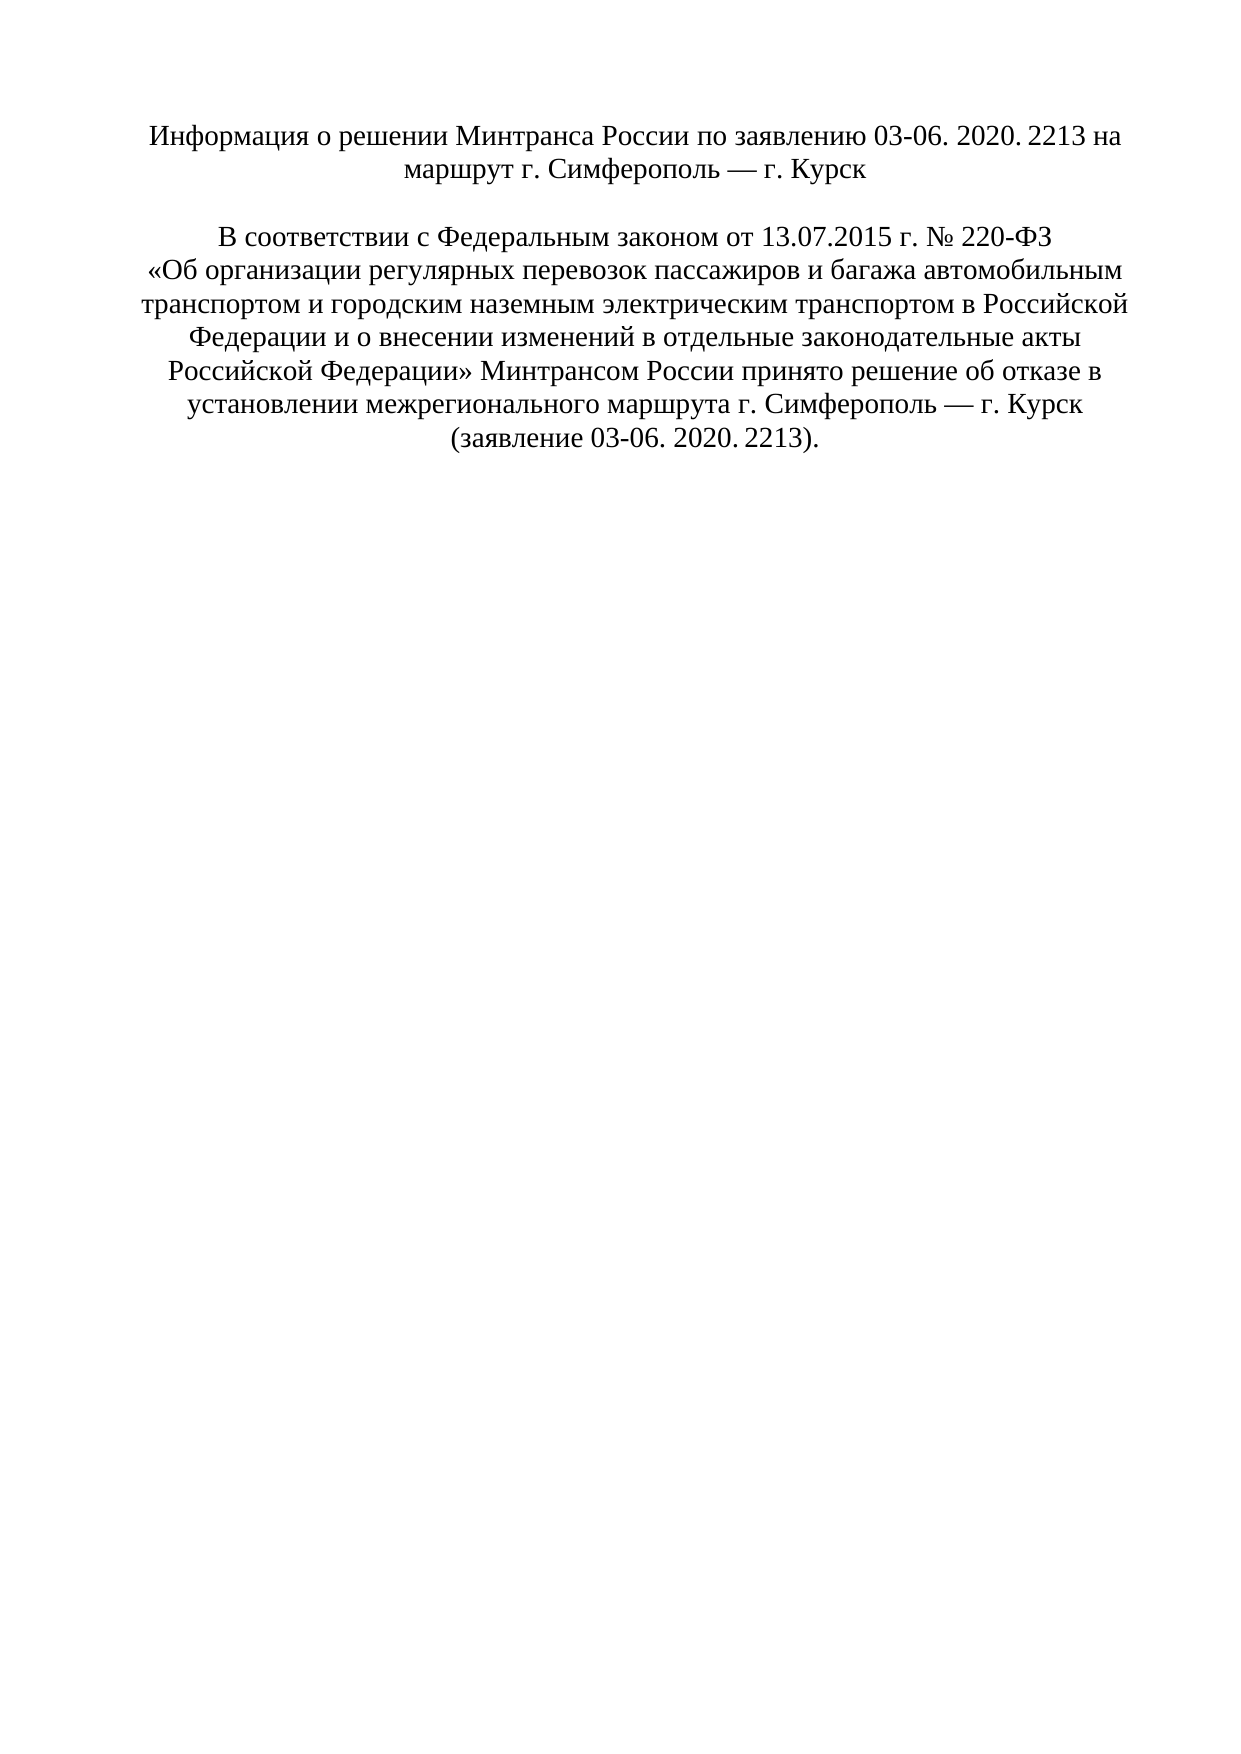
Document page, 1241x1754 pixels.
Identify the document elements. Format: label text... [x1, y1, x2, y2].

text В соответствии с Федеральным законом от 13.07.2015 г. № 220-ФЗ «Об организации регулярных перевозок пассажиров и багажа автомобильным транспортом и городским наземным электрическим транспортом в Российской Федерации и о внесении изменений в отдельные законодательные акты Российской Федерации» Минтрансом России принято решение об отказе в установлении межрегионального маршрута г. Симферополь — г. Курск (заявление 03-06. 2020. 2213). [118, 219, 1152, 453]
text Информация о решении Минтранса России по заявлению 03-06. 2020. 2213 на маршрут г. Симферополь — г. Курск [118, 118, 1152, 185]
